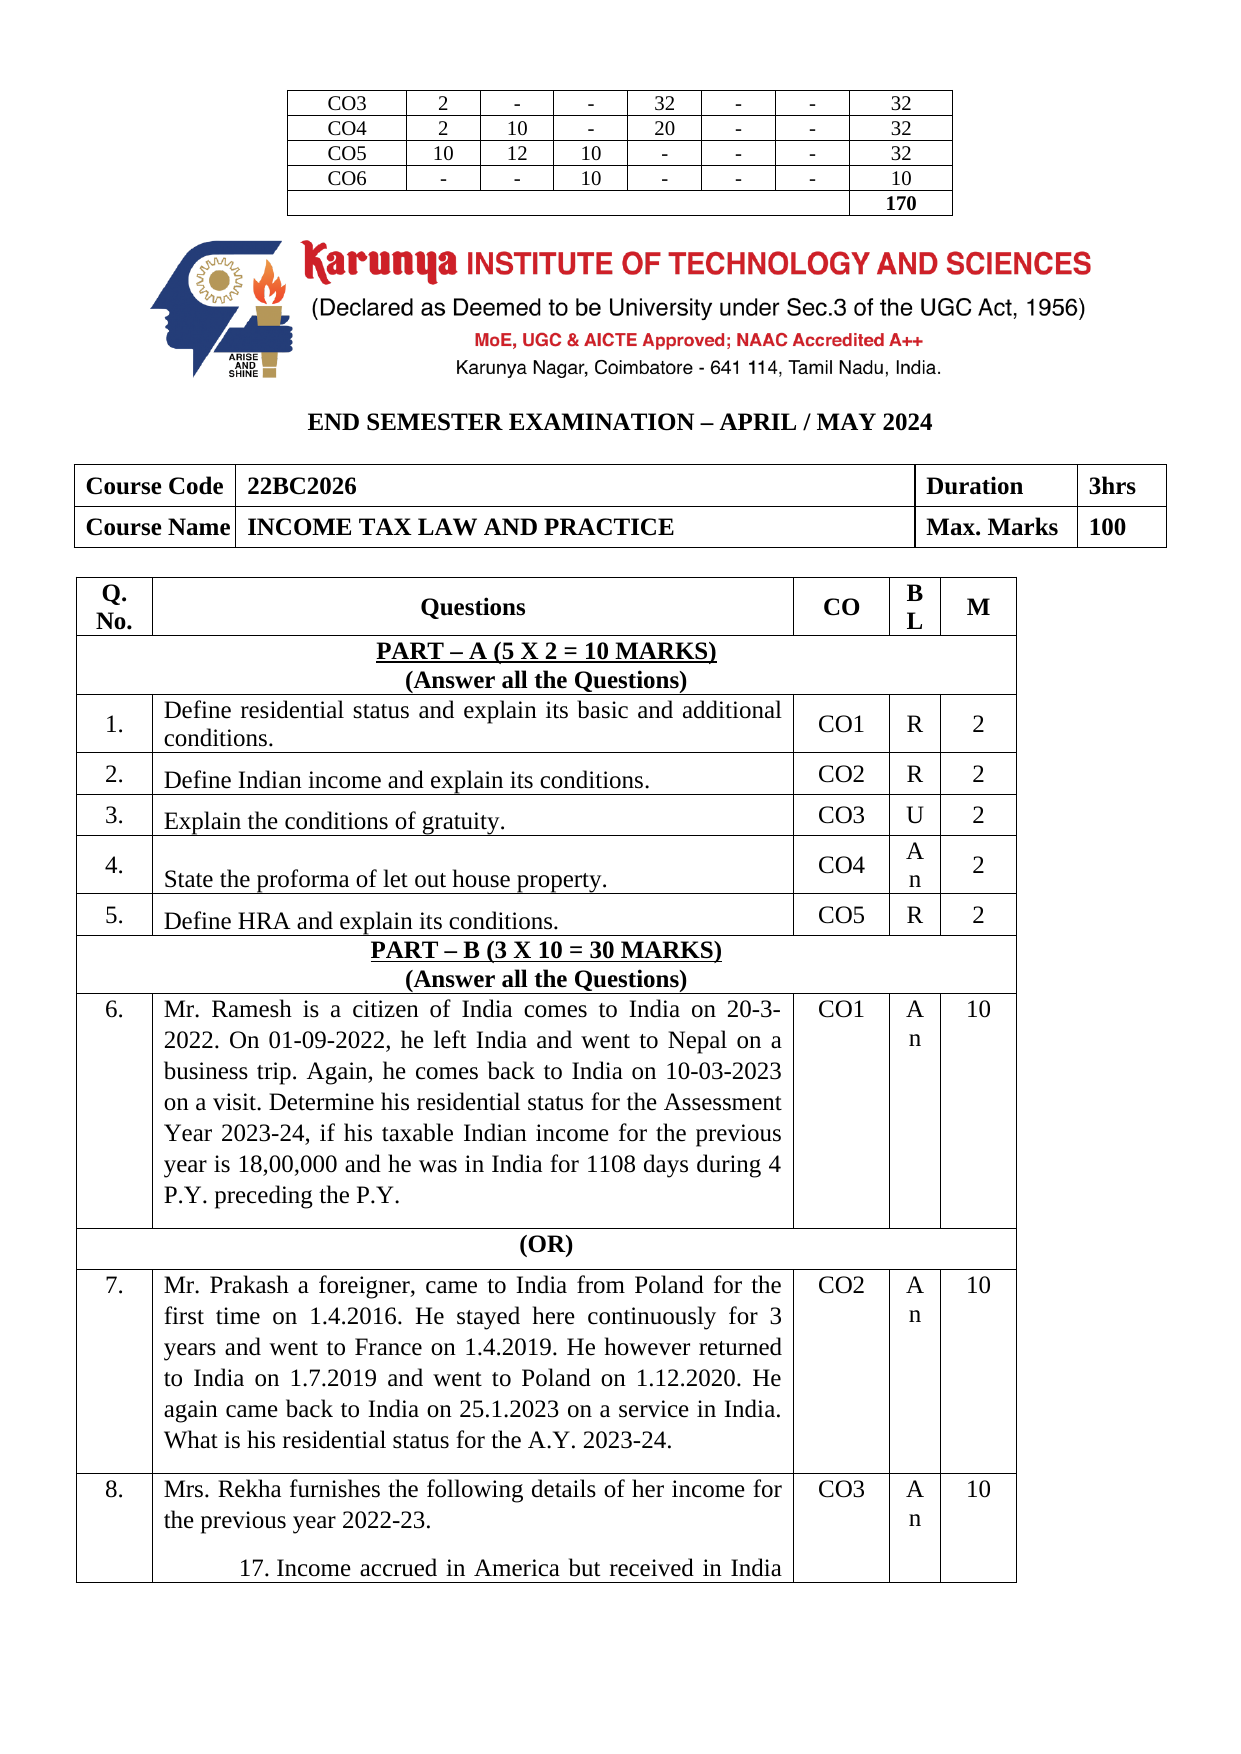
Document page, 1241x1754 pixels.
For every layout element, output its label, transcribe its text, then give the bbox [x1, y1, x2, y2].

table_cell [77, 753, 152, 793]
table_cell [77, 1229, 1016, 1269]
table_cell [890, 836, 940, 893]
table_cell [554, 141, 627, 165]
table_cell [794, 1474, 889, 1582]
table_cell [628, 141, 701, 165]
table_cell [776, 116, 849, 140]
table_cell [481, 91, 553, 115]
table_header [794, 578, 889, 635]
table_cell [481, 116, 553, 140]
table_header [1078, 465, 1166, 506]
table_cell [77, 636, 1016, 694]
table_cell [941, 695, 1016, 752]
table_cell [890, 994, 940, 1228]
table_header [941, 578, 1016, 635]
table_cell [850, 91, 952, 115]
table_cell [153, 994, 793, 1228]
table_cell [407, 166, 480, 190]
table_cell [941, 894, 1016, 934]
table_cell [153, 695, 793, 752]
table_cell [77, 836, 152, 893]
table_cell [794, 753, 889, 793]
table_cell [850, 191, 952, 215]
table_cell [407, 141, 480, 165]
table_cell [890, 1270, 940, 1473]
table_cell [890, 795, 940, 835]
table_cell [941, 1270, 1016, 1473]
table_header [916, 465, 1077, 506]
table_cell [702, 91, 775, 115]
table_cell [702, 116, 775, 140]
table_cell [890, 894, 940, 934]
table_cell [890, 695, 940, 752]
text END SEMESTER EXAMINATION – APRIL / MAY 2024 [150, 407, 1090, 435]
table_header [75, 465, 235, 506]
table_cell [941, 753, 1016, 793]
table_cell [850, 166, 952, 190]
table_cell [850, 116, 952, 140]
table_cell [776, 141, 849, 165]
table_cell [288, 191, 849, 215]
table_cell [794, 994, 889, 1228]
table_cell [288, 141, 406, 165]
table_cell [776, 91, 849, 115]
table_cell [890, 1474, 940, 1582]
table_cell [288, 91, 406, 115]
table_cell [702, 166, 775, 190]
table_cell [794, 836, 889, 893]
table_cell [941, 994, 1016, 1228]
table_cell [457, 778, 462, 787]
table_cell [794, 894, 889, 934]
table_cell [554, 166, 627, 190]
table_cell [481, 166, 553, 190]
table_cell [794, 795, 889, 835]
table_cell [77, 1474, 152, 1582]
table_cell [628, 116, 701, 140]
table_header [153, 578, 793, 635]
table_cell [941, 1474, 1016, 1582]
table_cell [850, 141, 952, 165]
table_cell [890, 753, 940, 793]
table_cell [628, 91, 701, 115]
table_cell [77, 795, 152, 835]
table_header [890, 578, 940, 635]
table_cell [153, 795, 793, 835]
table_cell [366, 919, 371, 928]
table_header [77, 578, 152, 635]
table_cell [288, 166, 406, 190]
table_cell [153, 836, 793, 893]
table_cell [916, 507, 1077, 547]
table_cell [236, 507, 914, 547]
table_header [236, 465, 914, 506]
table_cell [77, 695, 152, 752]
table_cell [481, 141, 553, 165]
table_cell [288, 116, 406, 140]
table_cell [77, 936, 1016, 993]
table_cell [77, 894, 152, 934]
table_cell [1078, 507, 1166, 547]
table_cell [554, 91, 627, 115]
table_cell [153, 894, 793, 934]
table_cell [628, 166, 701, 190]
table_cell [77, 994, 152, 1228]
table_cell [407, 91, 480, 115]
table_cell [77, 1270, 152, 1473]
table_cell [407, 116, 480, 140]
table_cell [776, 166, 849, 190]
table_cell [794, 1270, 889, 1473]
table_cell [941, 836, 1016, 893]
picture [150, 240, 1091, 378]
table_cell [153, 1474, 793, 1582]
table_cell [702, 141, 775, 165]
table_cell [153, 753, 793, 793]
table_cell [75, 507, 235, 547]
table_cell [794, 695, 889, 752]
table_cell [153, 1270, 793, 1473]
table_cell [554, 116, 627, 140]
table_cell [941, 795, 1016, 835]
